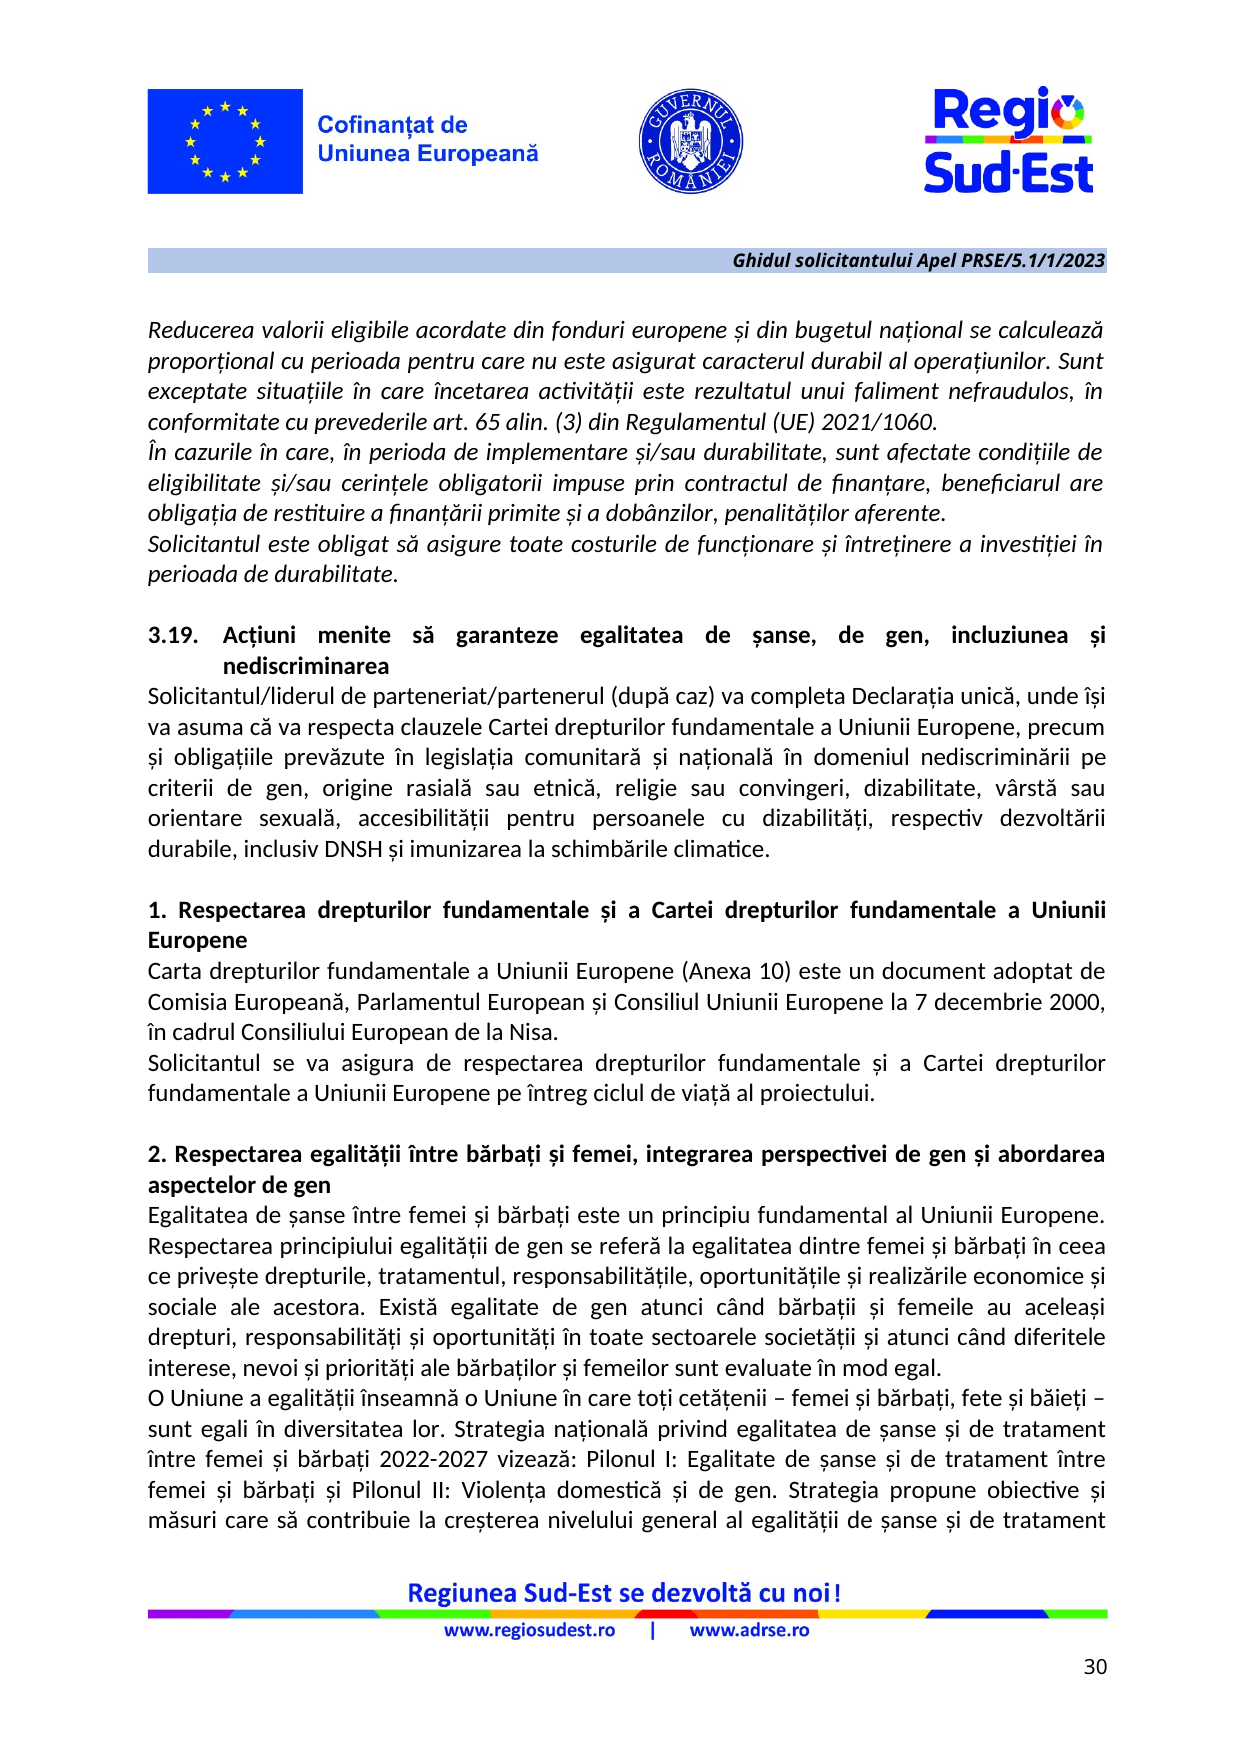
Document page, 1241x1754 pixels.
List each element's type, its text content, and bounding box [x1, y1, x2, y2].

text Solicitantul este obligat să asigure toate costurile de funcționare și întreținere a investiției în perioada de durabilitate. [148, 528, 1107, 589]
text Carta drepturilor fundamentale a Uniunii Europene (Anexa 10) este un document adoptat de Comisia Europeană, Parlamentul European și Consiliul Uniunii Europene la 7 decembrie 2000, în cadrul Consiliului European de la Nisa. [148, 955, 1107, 1047]
text Reducerea valorii eligibile acordate din fonduri europene și din bugetul național se calculează proporțional cu perioada pentru care nu este asigurat caracterul durabil al operațiunilor. Sunt exceptate situațiile în care încetarea activității este rezultatul unui faliment nefraudulos, în conformitate cu prevederile art. 65 alin. (3) din Regulamentul (UE) 2021/1060. [148, 314, 1107, 436]
picture [147, 86, 1093, 195]
text Solicitantul/liderul de parteneriat/partenerul (după caz) va completa Declarația unică, unde își va asuma că va respecta clauzele Cartei drepturilor fundamentale a Uniunii Europene, precum și obligațiile prevăzute în legislația comunitară şi națională în domeniul nediscriminării pe criterii de gen, origine rasială sau etnică, religie sau convingeri, dizabilitate, vârstă sau orientare sexuală, accesibilității pentru persoanele cu dizabilități, respectiv dezvoltării durabile, inclusiv DNSH și imunizarea la schimbările climatice. [148, 681, 1107, 864]
text Egalitatea de șanse între femei și bărbați este un principiu fundamental al Uniunii Europene. Respectarea principiului egalităţii de gen se referă la egalitatea dintre femei și bărbați în ceea ce privește drepturile, tratamentul, responsabilitățile, oportunitățile și realizările economice și sociale ale acestora. Există egalitate de gen atunci când bărbații și femeile au aceleași drepturi, responsabilități și oportunități în toate sectoarele societății și atunci când diferitele interese, nevoi și priorități ale bărbaților și femeilor sunt evaluate în mod egal. [148, 1199, 1107, 1382]
subtitle Acțiuni menite să garanteze egalitatea de șanse, de gen, incluziunea și nediscriminarea [148, 619, 1107, 681]
text 1. Respectarea drepturilor fundamentale și a Cartei drepturilor fundamentale a Uniunii Europene [148, 894, 1107, 955]
text 2. Respectarea egalității între bărbați și femei, integrarea perspectivei de gen și abordarea aspectelor de gen [148, 1138, 1107, 1199]
text În cazurile în care, în perioda de implementare și/sau durabilitate, sunt afectate condițiile de eligibilitate și/sau cerințele obligatorii impuse prin contractul de finanțare, beneficiarul are obligația de restituire a finanțării primite și a dobânzilor, penalităților aferente. [148, 436, 1107, 528]
text Solicitantul se va asigura de respectarea drepturilor fundamentale și a Cartei drepturilor fundamentale a Uniunii Europene pe întreg ciclul de viață al proiectului. [148, 1047, 1107, 1108]
picture [147, 1582, 1108, 1640]
